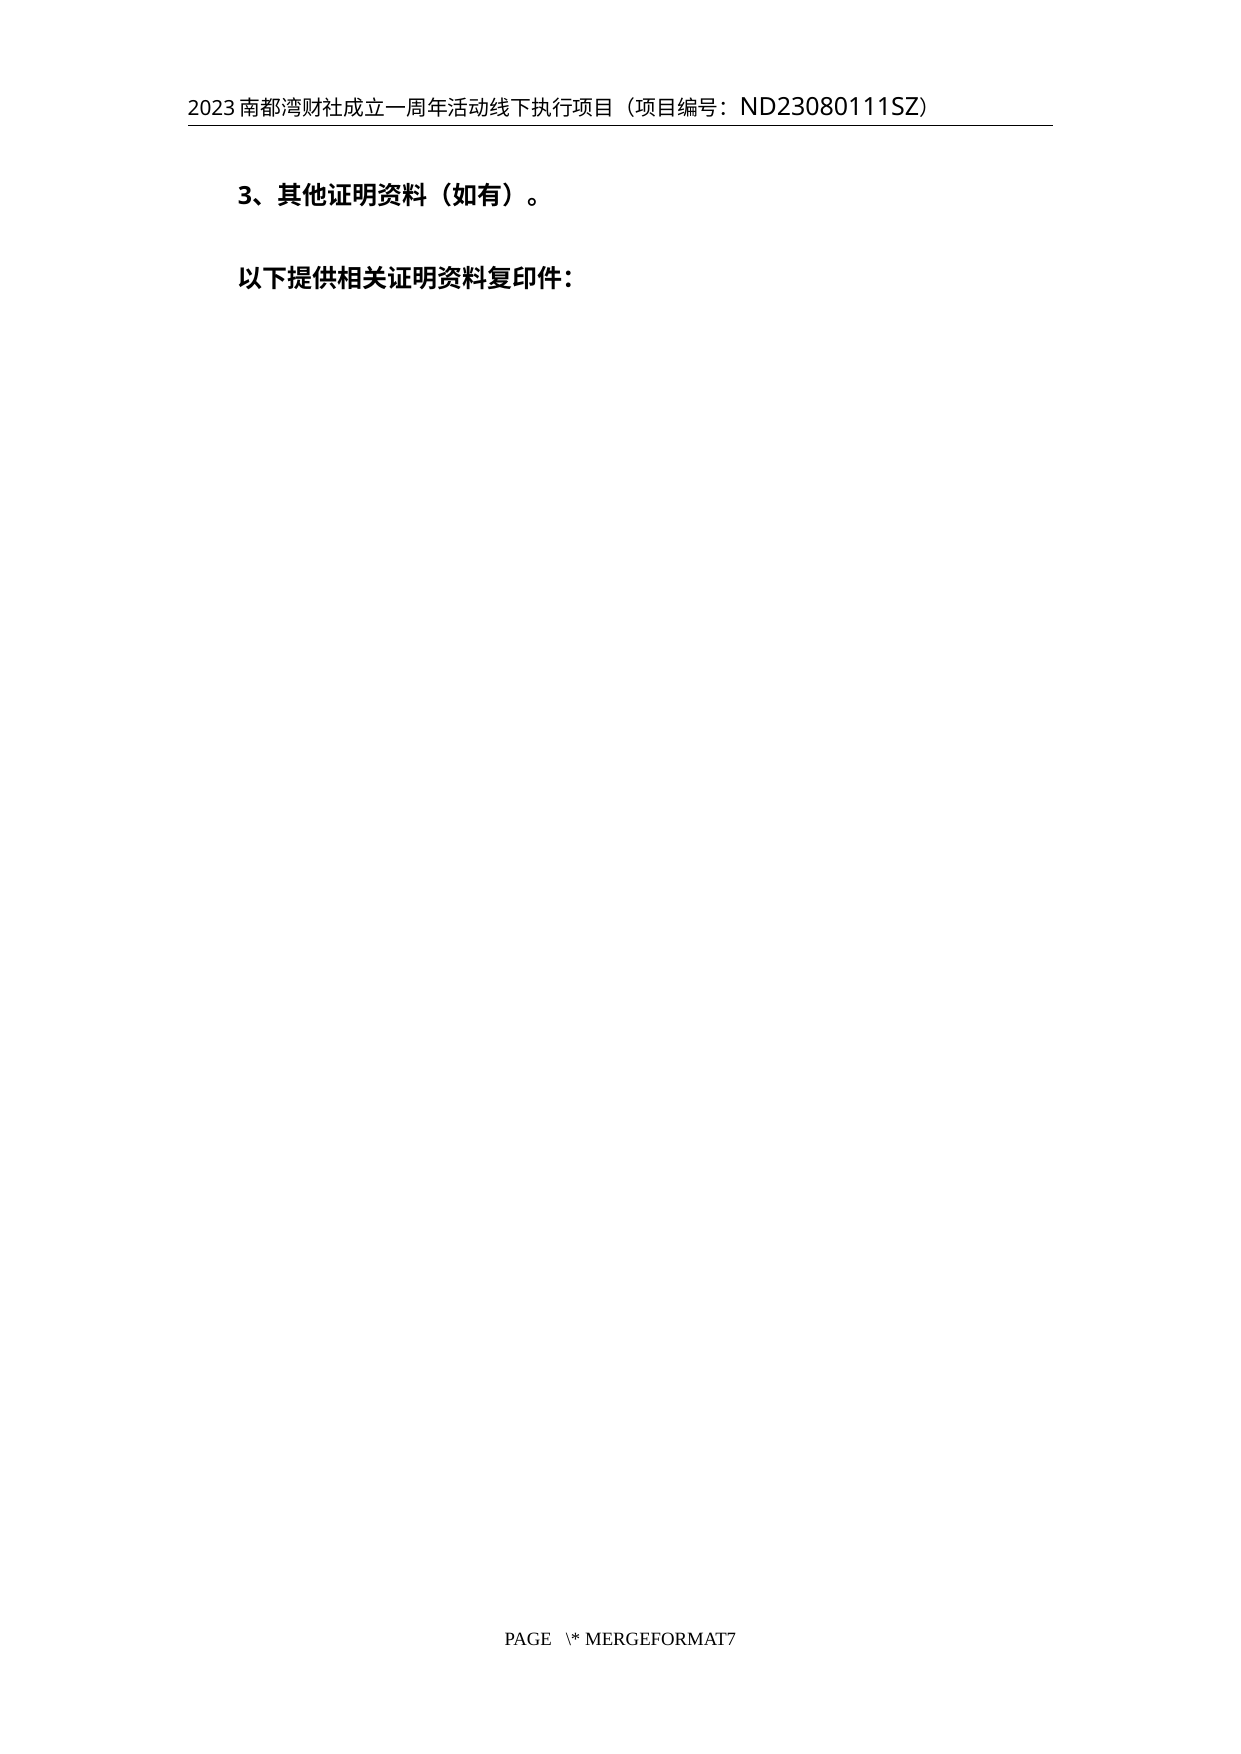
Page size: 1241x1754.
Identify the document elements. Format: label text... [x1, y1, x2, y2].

text 以下提供相关证明资料复印件： [187, 244, 1053, 309]
text 3、其他证明资料（如有）。 [187, 161, 1053, 226]
